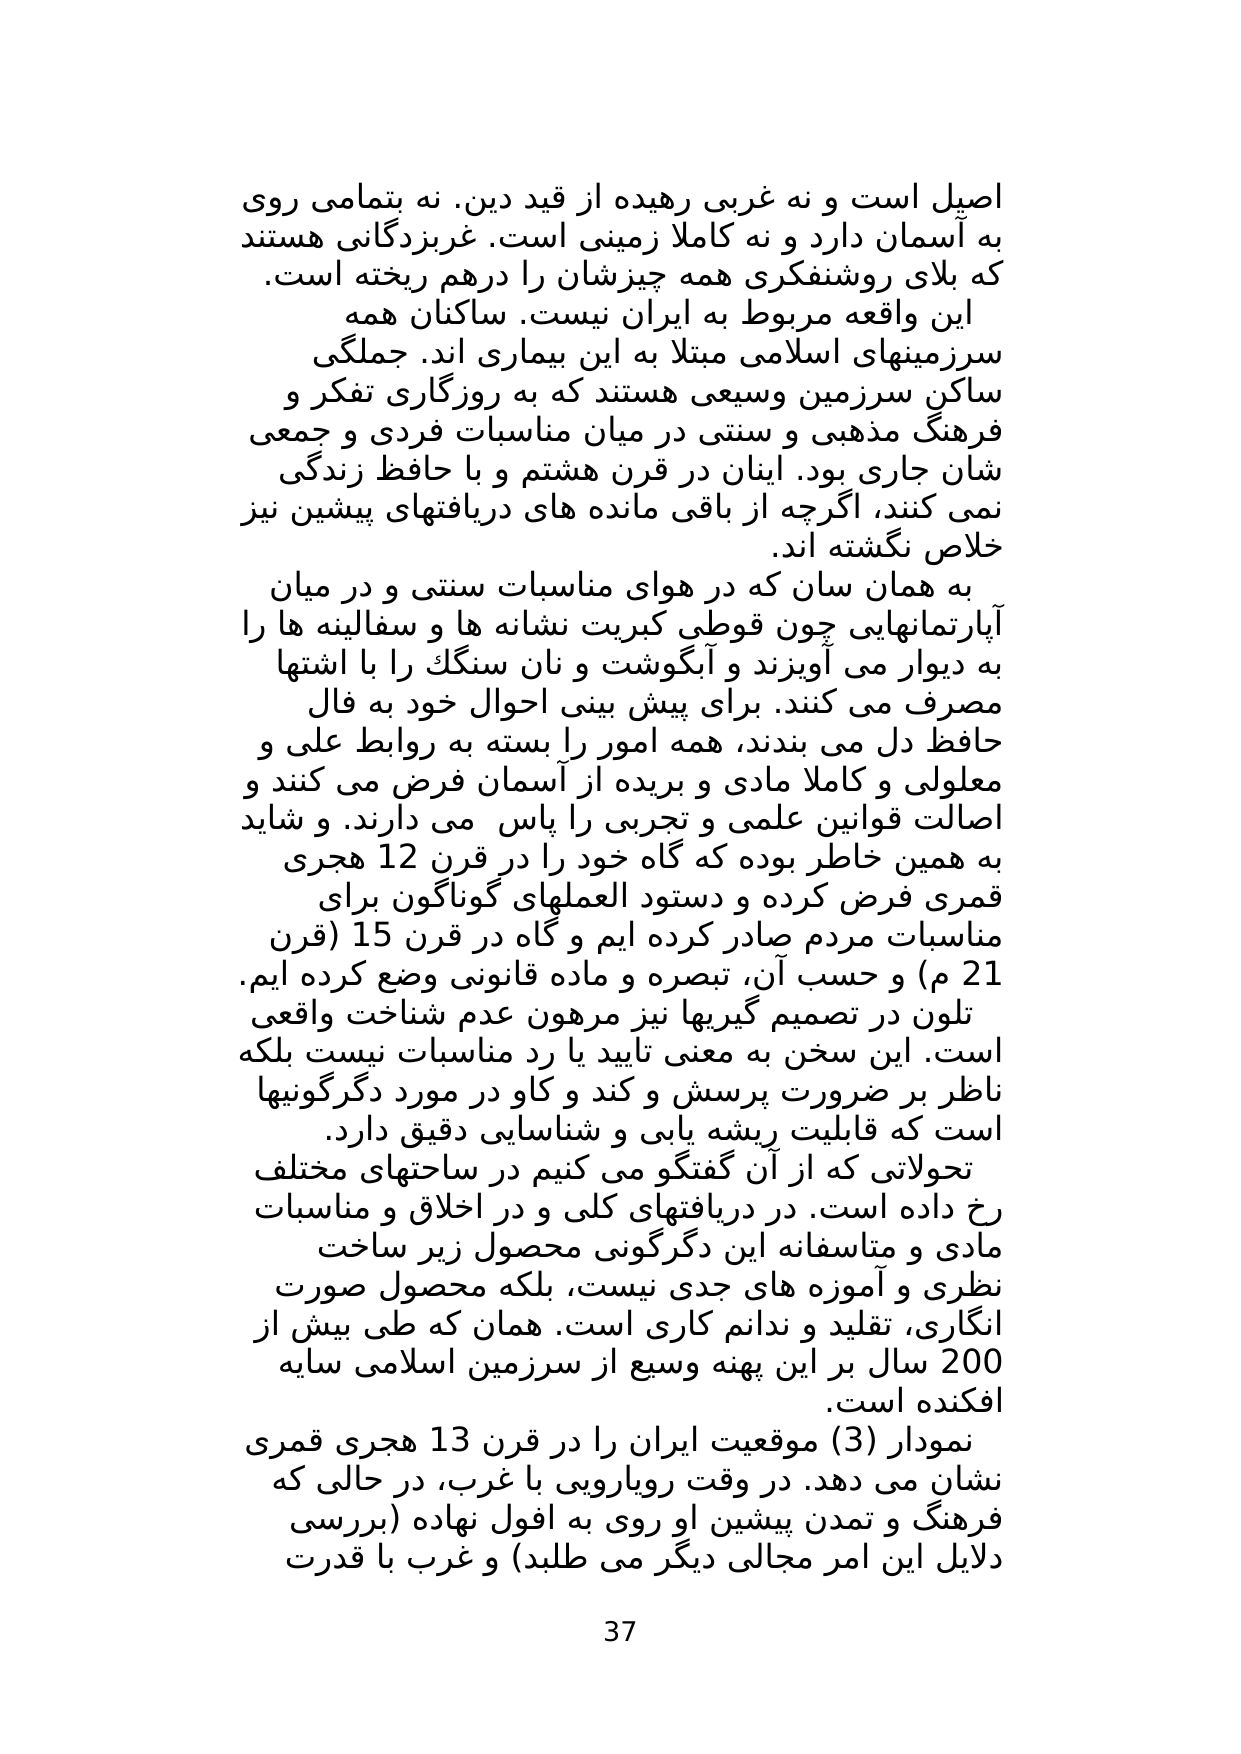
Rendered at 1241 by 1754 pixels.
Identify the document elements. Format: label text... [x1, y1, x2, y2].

text به همان سان كه در هواى مناسبات سنتى و در ميان آپارتمانهايى چون قوطى كبريت نشانه ها و سفالينه ها را به ديوار مى آويزند و آبگوشت و نان سنگك را با اشتها مصرف مى كنند. براى پيش بينى احوال خود به فال حافظ دل مى بندند، همه امور را بسته به روابط على و معلولى و كاملا مادى و بريده از آسمان فرض مى كنند و اصالت قوانين علمى و تجربى را پاس ‍ مى دارند. و شايد به همين خاطر بوده كه گاه خود را در قرن 12 هجرى قمرى فرض كرده و دستود العملهاى گوناگون براى مناسبات مردم صادر كرده ايم و گاه در قرن 15 (قرن 21 م) و حسب آن، تبصره و ماده قانونى وضع كرده ايم. [236, 566, 1004, 993]
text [236, 177, 1004, 294]
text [236, 1421, 1004, 1576]
text اين واقعه مربوط به ايران نيست. ساكنان همه سرزمينهاى اسلامى مبتلا به اين بيمارى اند. جملگى ساكن سرزمين وسيعى هستند كه به روزگارى تفكر و فرهنگ مذهبى و سنتى در ميان مناسبات فردى و جمعى شان جارى بود. اينان در قرن هشتم و با حافظ زندگى نمى كنند، اگرچه از باقى مانده هاى دريافتهاى پيشين نيز خلاص نگشته اند. [236, 294, 1004, 566]
text تحولاتى كه از آن گفتگو مى كنيم در ساحتهاى مختلف رخ داده است. در دريافتهاى كلى و در اخلاق و مناسبات مادى و متاسفانه اين دگرگونى محصول زير ساخت نظرى و آموزه هاى جدى نيست، بلكه محصول صورت انگارى، تقليد و ندانم كارى است. همان كه طى بيش از 200 سال بر اين پهنه وسيع از سرزمين اسلامى سايه افكنده است. [236, 1148, 1004, 1421]
text تلون در تصميم گيريها نيز مرهون عدم شناخت واقعى است. اين سخن به معنى تاييد يا رد مناسبات نيست بلكه ناظر بر ضرورت پرسش و كند و كاو در مورد دگرگونيها است كه قابليت ريشه يابى و شناسايى دقيق دارد. [236, 993, 1004, 1148]
